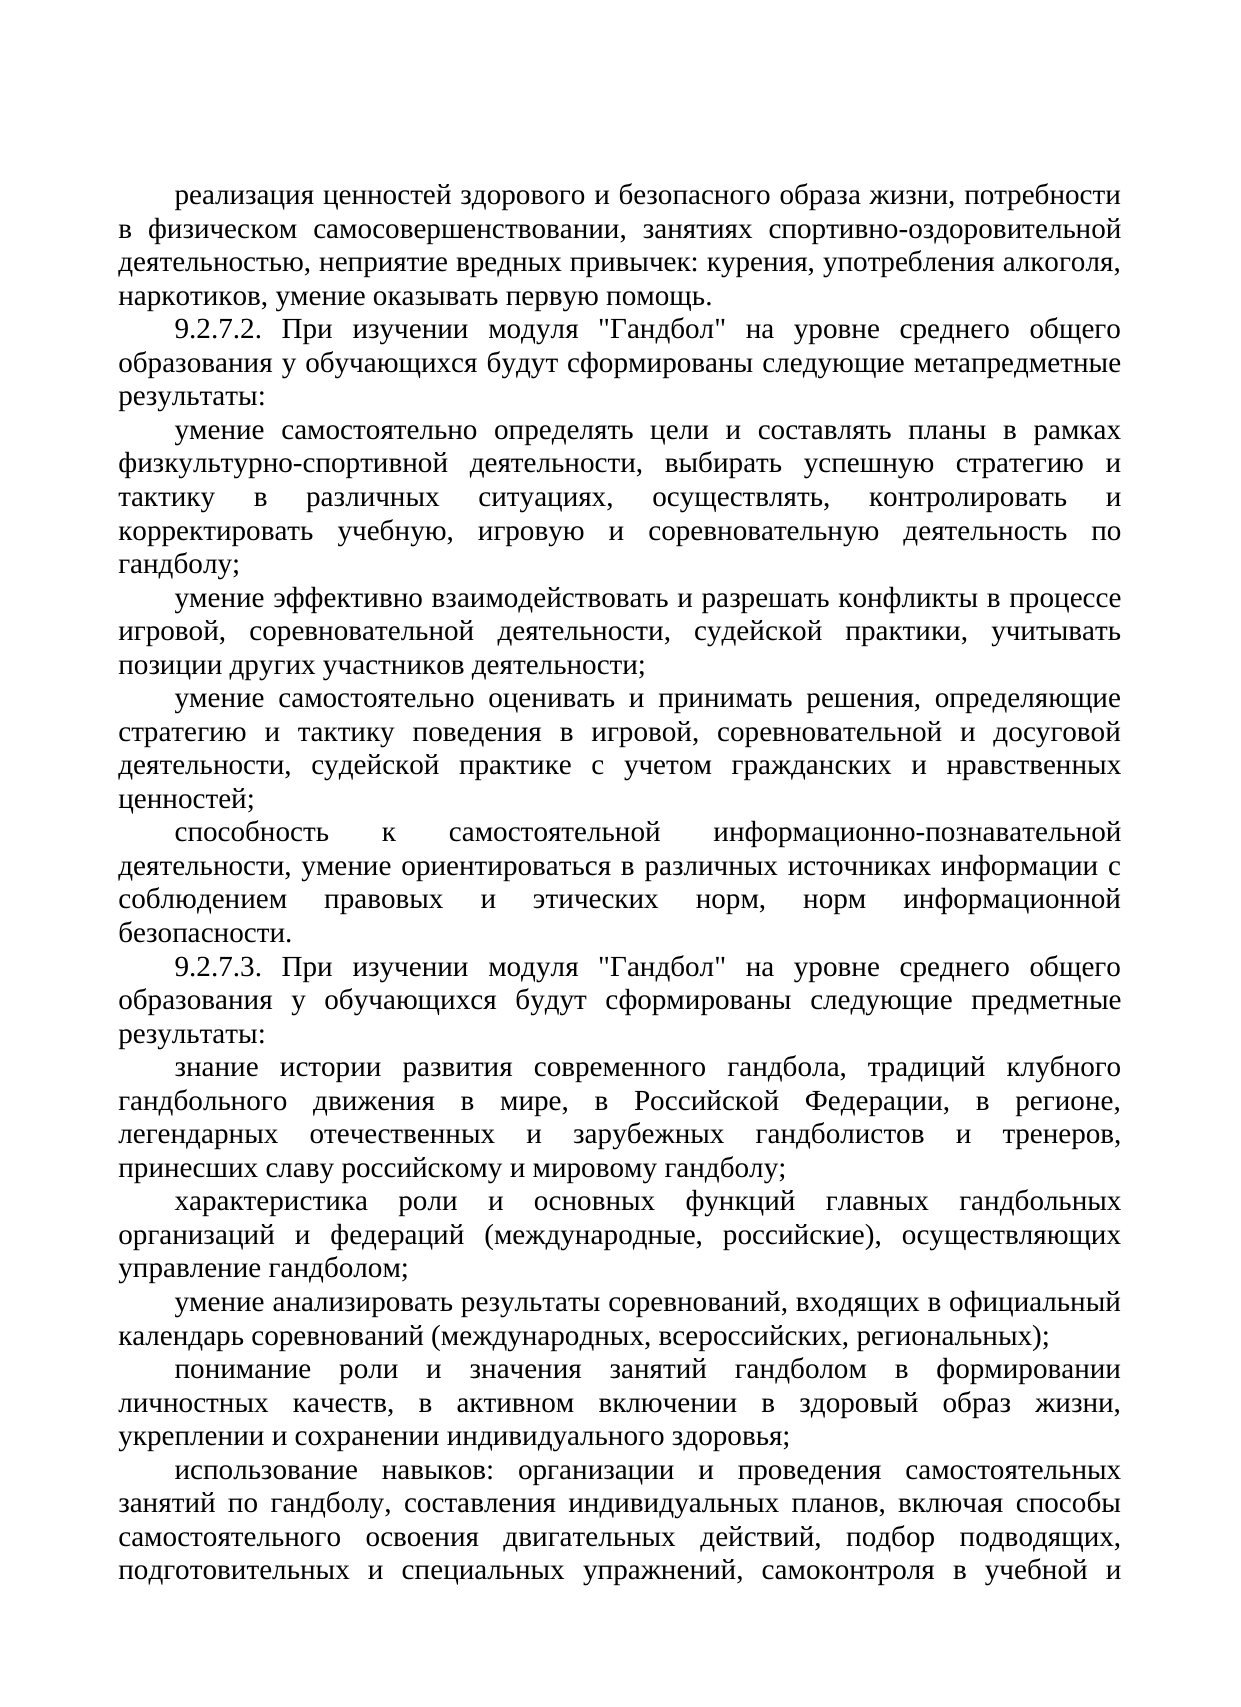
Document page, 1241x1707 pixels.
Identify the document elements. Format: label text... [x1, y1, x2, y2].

text характеристика роли и основных функций главных гандбольных организаций и федераций (международные, российские), осуществляющих управление гандболом; [118, 1183, 1122, 1284]
text реализация ценностей здорового и безопасного образа жизни, потребности в физическом самосовершенствовании, занятиях спортивно-оздоровительной деятельностью, неприятие вредных привычек: курения, употребления алкоголя, наркотиков, умение оказывать первую помощь. [118, 177, 1122, 311]
text понимание роли и значения занятий гандболом в формировании личностных качеств, в активном включении в здоровый образ жизни, укреплении и сохранении индивидуального здоровья; [118, 1351, 1122, 1452]
text 9.2.7.3. При изучении модуля "Гандбол" на уровне среднего общего образования у обучающихся будут сформированы следующие предметные результаты: [118, 949, 1122, 1049]
text умение анализировать результаты соревнований, входящих в официальный календарь соревнований (международных, всероссийских, региональных); [118, 1284, 1122, 1351]
text способность к самостоятельной информационно-познавательной деятельности, умение ориентироваться в различных источниках информации с соблюдением правовых и этических норм, норм информационной безопасности. [118, 814, 1122, 949]
text 9.2.7.2. При изучении модуля "Гандбол" на уровне среднего общего образования у обучающихся будут сформированы следующие метапредметные результаты: [118, 311, 1122, 412]
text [118, 1452, 1122, 1586]
text умение эффективно взаимодействовать и разрешать конфликты в процессе игровой, соревновательной деятельности, судейской практики, учитывать позиции других участников деятельности; [118, 580, 1122, 680]
text знание истории развития современного гандбола, традиций клубного гандбольного движения в мире, в Российской Федерации, в регионе, легендарных отечественных и зарубежных гандболистов и тренеров, принесших славу российскому и мировому гандболу; [118, 1049, 1122, 1183]
text умение самостоятельно оценивать и принимать решения, определяющие стратегию и тактику поведения в игровой, соревновательной и досуговой деятельности, судейской практике с учетом гражданских и нравственных ценностей; [118, 680, 1122, 814]
text умение самостоятельно определять цели и составлять планы в рамках физкультурно-спортивной деятельности, выбирать успешную стратегию и тактику в различных ситуациях, осуществлять, контролировать и корректировать учебную, игровую и соревновательную деятельность по гандболу; [118, 412, 1122, 580]
